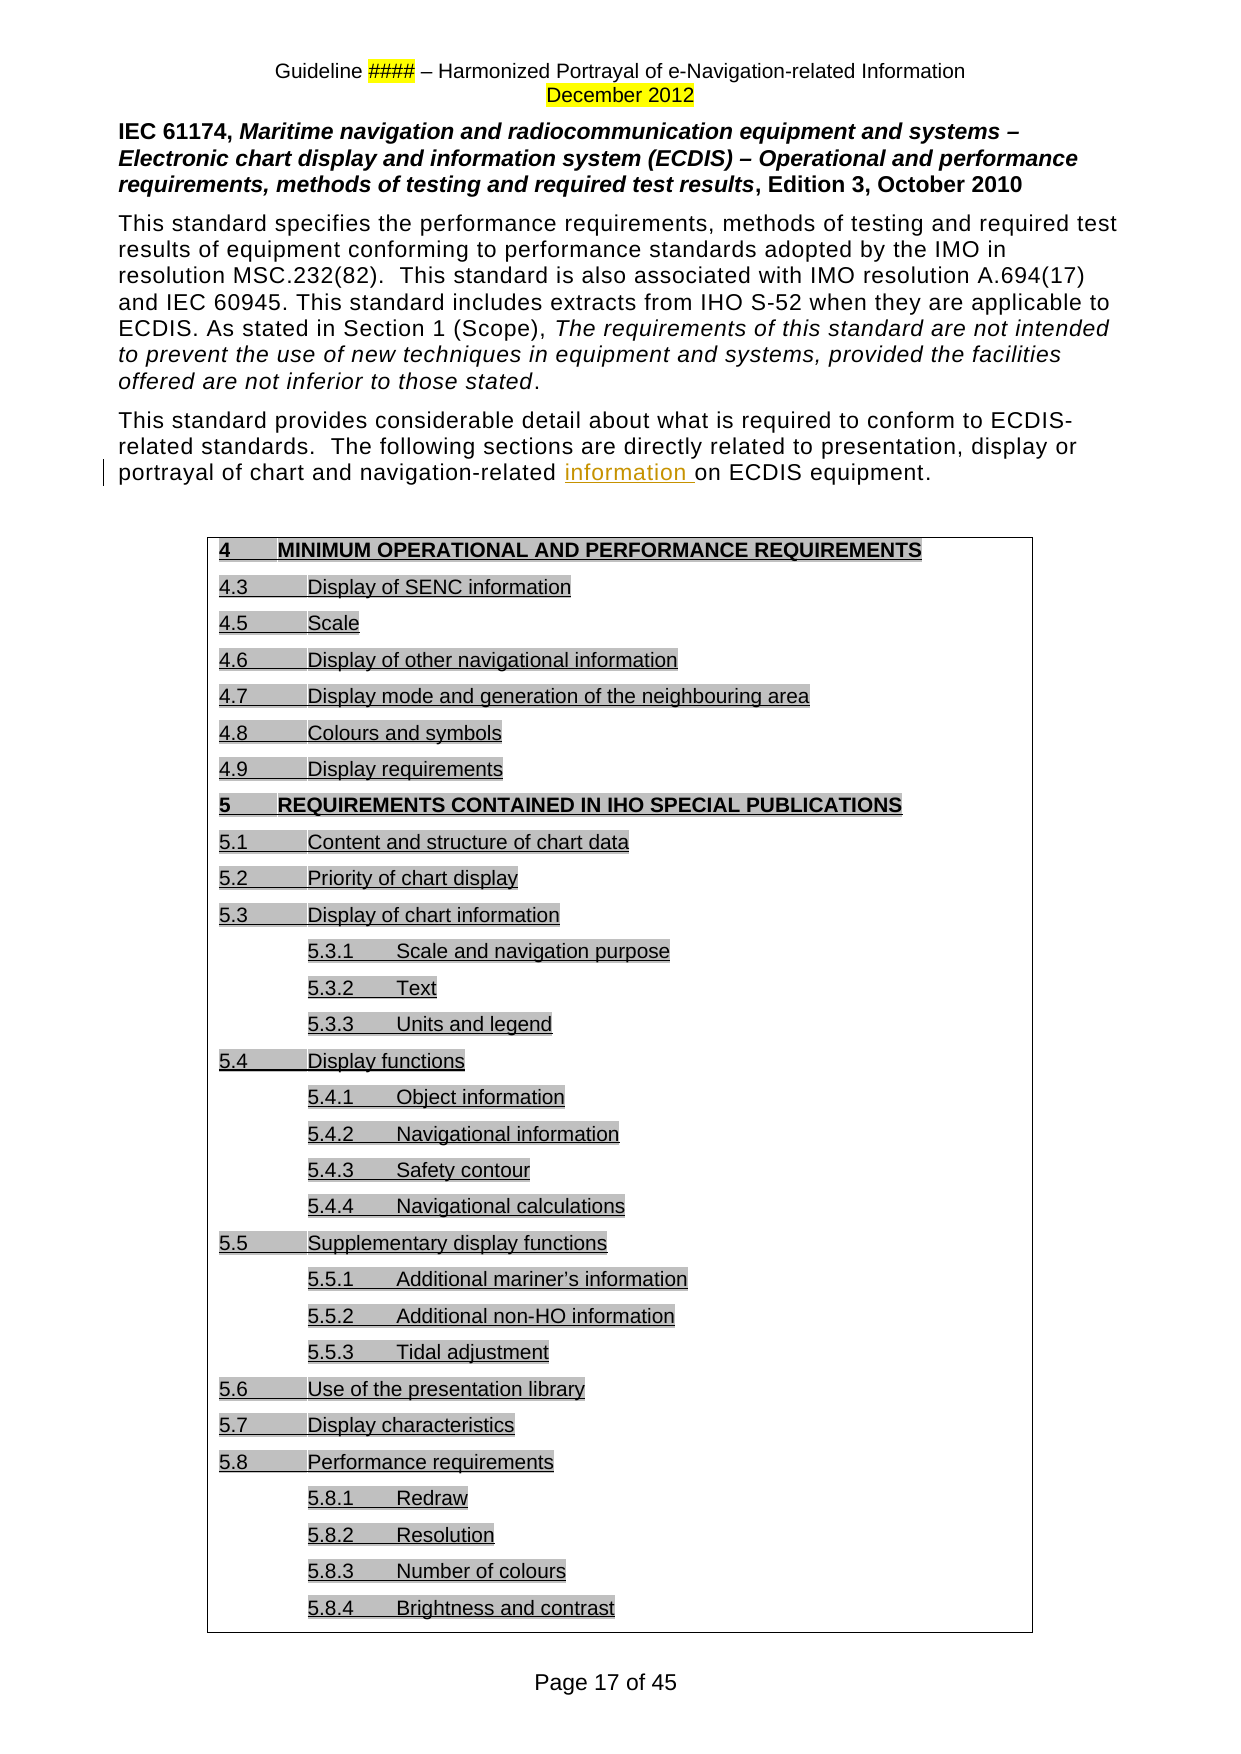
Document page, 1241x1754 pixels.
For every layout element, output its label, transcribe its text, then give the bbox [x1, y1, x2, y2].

text IEC 61174, Maritime navigation and radiocommunication equipment and systems – Electronic chart display and information system (ECDIS) – Operational and performance requirements, methods of testing and required test results, Edition 3, October 2010 [118, 118, 1122, 197]
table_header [208, 538, 1032, 1632]
text This standard provides considerable detail about what is required to conform to ECDIS-related standards. The following sections are directly related to presentation, display or portrayal of chart and navigation-related on ECDIS equipment. [118, 407, 1122, 486]
text This standard specifies the performance requirements, methods of testing and required test results of equipment conforming to performance standards adopted by the IMO in resolution MSC.232(82). This standard is also associated with IMO resolution A.694(17) and IEC 60945. This standard includes extracts from IHO S-52 when they are applicable to ECDIS. As stated in Section 1 (Scope), The requirements of this standard are not intended to prevent the use of new techniques in equipment and systems, provided the facilities offered are not inferior to those stated. [118, 210, 1122, 394]
